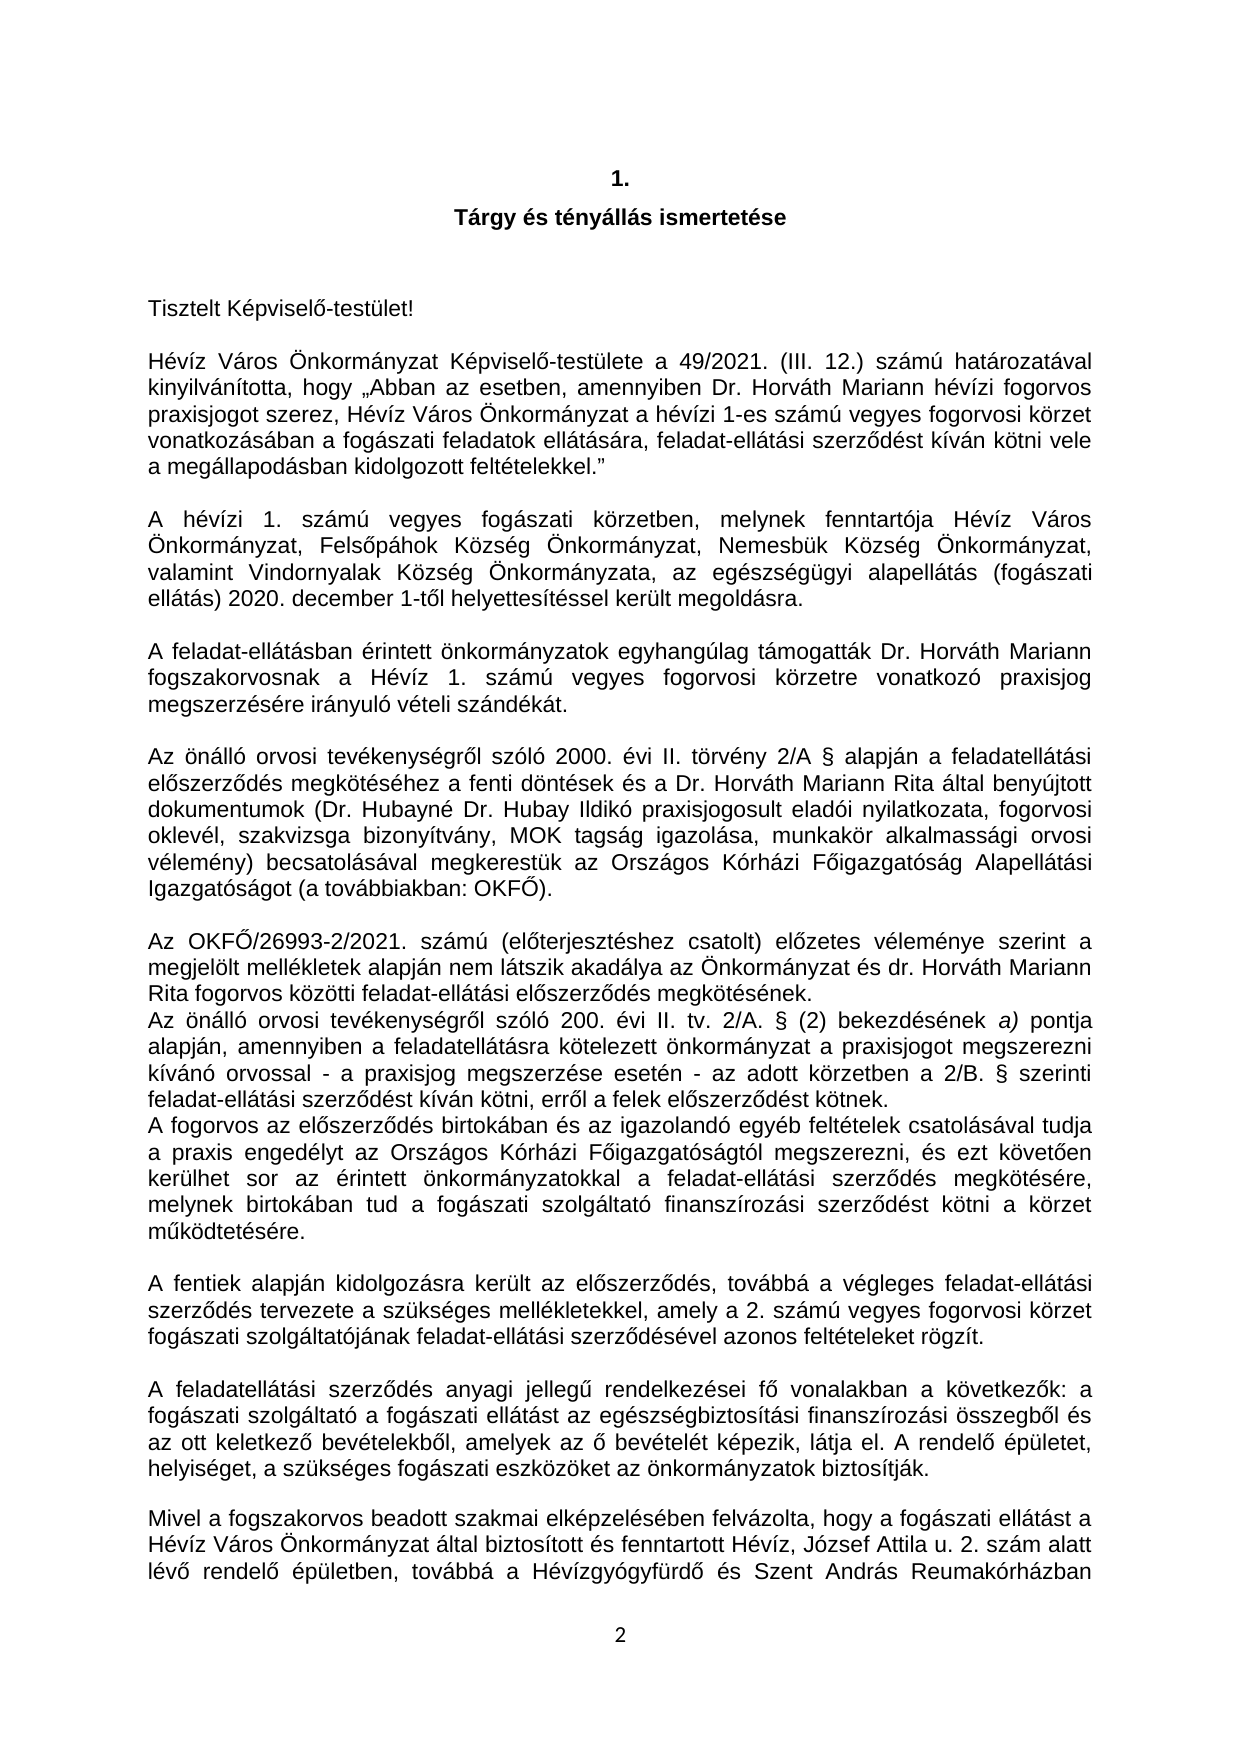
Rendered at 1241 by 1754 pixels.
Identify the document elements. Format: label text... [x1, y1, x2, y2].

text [148, 1505, 1093, 1584]
text A fentiek alapján kidolgozásra került az előszerződés, továbbá a végleges feladat-ellátási szerződés tervezete a szükséges mellékletekkel, amely a 2. számú vegyes fogorvosi körzet fogászati szolgáltatójának feladat-ellátási szerződésével azonos feltételeket rögzít. [148, 1270, 1093, 1349]
text A feladatellátási szerződés anyagi jellegű rendelkezései fő vonalakban a következők: a fogászati szolgáltató a fogászati ellátást az egészségbiztosítási finanszírozási összegből és az ott keletkező bevételekből, amelyek az ő bevételét képezik, látja el. A rendelő épületet, helyiséget, a szükséges fogászati eszközöket az önkormányzatok biztosítják. [148, 1376, 1093, 1481]
text 1. [148, 165, 1093, 191]
text Az önálló orvosi tevékenységről szóló 200. évi II. tv. 2/A. § (2) bekezdésének a) pontja alapján, amennyiben a feladatellátásra kötelezett önkormányzat a praxisjogot megszerezni kívánó orvossal - a praxisjog megszerzése esetén - az adott körzetben a 2/B. § szerinti feladat-ellátási szerződést kíván kötni, erről a felek előszerződést kötnek. [148, 1007, 1093, 1112]
text Az önálló orvosi tevékenységről szóló 2000. évi II. törvény 2/A § alapján a feladatellátási előszerződés megkötéséhez a fenti döntések és a Dr. Horváth Mariann Rita által benyújtott dokumentumok (Dr. Hubayné Dr. Hubay Ildikó praxisjogosult eladói nyilatkozata, fogorvosi oklevél, szakvizsga bizonyítvány, MOK tagság igazolása, munkakör alkalmassági orvosi vélemény) becsatolásával megkerestük az Országos Kórházi Főigazgatóság Alapellátási Igazgatóságot (a továbbiakban: OKFŐ). [148, 743, 1093, 901]
text Hévíz Város Önkormányzat Képviselő-testülete a 49/2021. (III. 12.) számú határozatával kinyilvánította, hogy „Abban az esetben, amennyiben Dr. Horváth Mariann hévízi fogorvos praxisjogot szerez, Hévíz Város Önkormányzat a hévízi 1-es számú vegyes fogorvosi körzet vonatkozásában a fogászati feladatok ellátására, feladat-ellátási szerződést kíván kötni vele a megállapodásban kidolgozott feltételekkel.” [148, 348, 1093, 480]
text Az OKFŐ/26993-2/2021. számú (előterjesztéshez csatolt) előzetes véleménye szerint a megjelölt mellékletek alapján nem látszik akadálya az Önkormányzat és dr. Horváth Mariann Rita fogorvos közötti feladat-ellátási előszerződés megkötésének. [148, 928, 1093, 1007]
text Tisztelt Képviselő-testület! [148, 295, 1093, 322]
text A feladat-ellátásban érintett önkormányzatok egyhangúlag támogatták Dr. Horváth Mariann fogszakorvosnak a Hévíz 1. számú vegyes fogorvosi körzetre vonatkozó praxisjog megszerzésére irányuló vételi szándékát. [148, 638, 1093, 717]
text Tárgy és tényállás ismertetése [148, 204, 1093, 230]
text A hévízi 1. számú vegyes fogászati körzetben, melynek fenntartója Hévíz Város Önkormányzat, Felsőpáhok Község Önkormányzat, Nemesbük Község Önkormányzat, valamint Vindornyalak Község Önkormányzata, az egészségügyi alapellátás (fogászati ellátás) 2020. december 1-től helyettesítéssel került megoldásra. [148, 506, 1093, 611]
text A fogorvos az előszerződés birtokában és az igazolandó egyéb feltételek csatolásával tudja a praxis engedélyt az Országos Kórházi Főigazgatóságtól megszerezni, és ezt követően kerülhet sor az érintett önkormányzatokkal a feladat-ellátási szerződés megkötésére, melynek birtokában tud a fogászati szolgáltató finanszírozási szerződést kötni a körzet működtetésére. [148, 1112, 1093, 1244]
